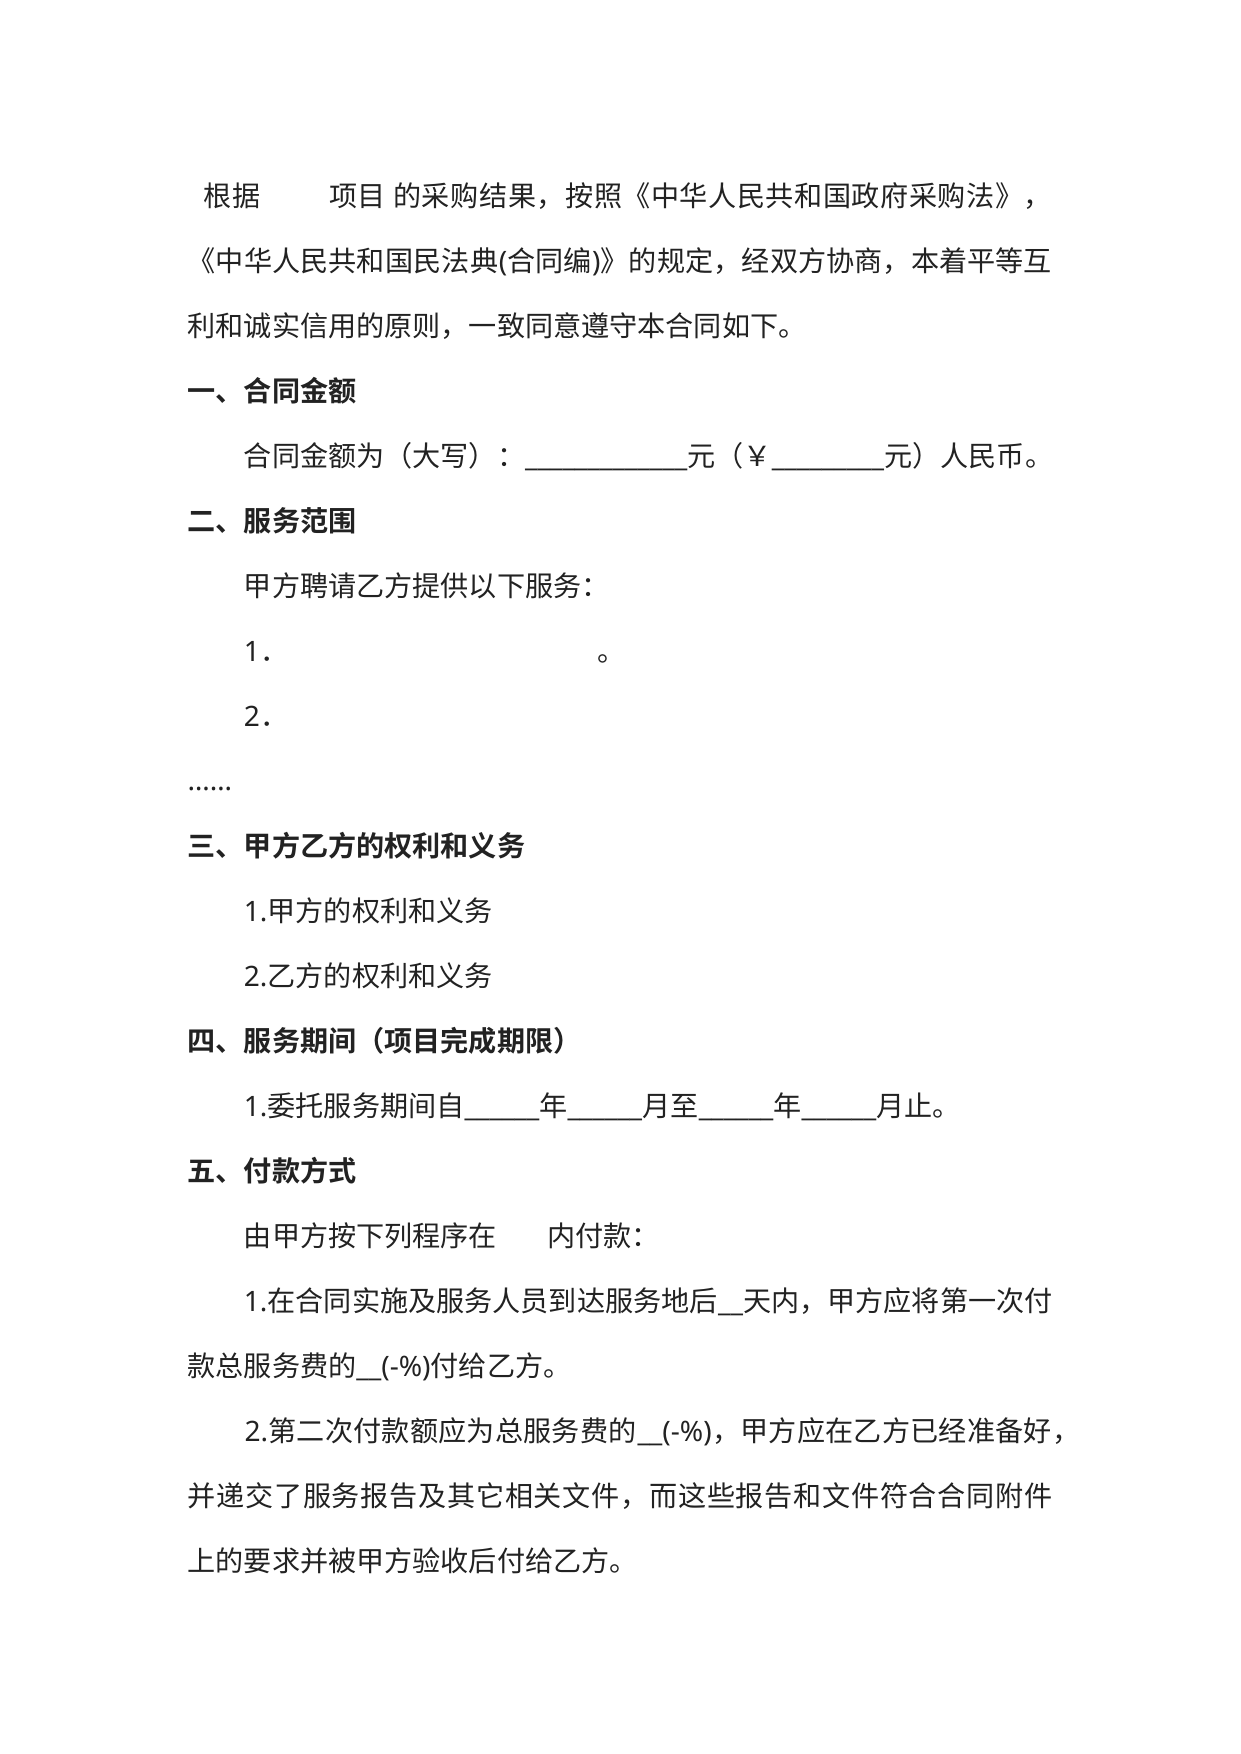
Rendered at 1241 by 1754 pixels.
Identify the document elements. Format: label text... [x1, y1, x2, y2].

text …… [187, 747, 1053, 812]
text 2.第二次付款额应为总服务费的__(-%)，甲方应在乙方已经准备好，并递交了服务报告及其它相关文件，而这些报告和文件符合合同附件上的要求并被甲方验收后付给乙方。 [187, 1397, 1053, 1592]
text 由甲方按下列程序在 内付款： [187, 1202, 1053, 1267]
text 一、合同金额 [187, 357, 1053, 422]
text 合同金额为（大写）：_____________元（￥_________元）人民币。 [187, 422, 1053, 487]
text 1.甲方的权利和义务 [187, 877, 1053, 942]
text 根据 项目 的采购结果，按照《中华人民共和国政府采购法》，《中华人民共和国民法典(合同编)》的规定，经双方协商，本着平等互利和诚实信用的原则，一致同意遵守本合同如下。 [187, 162, 1053, 357]
text 三、甲方乙方的权利和义务 [187, 812, 1053, 877]
text 二、服务范围 [187, 487, 1053, 552]
text 2． [187, 682, 1053, 747]
text 1.委托服务期间自______年______月至______年______月止。 [187, 1072, 1053, 1137]
text 五、付款方式 [187, 1137, 1053, 1202]
text 1． 。 [187, 617, 1053, 682]
text 四、服务期间（项目完成期限） [187, 1007, 1053, 1072]
text 1.在合同实施及服务人员到达服务地后__天内，甲方应将第一次付 款总服务费的__(-%)付给乙方。 [187, 1267, 1053, 1397]
text 甲方聘请乙方提供以下服务： [187, 552, 1053, 617]
text 2.乙方的权利和义务 [187, 942, 1053, 1007]
